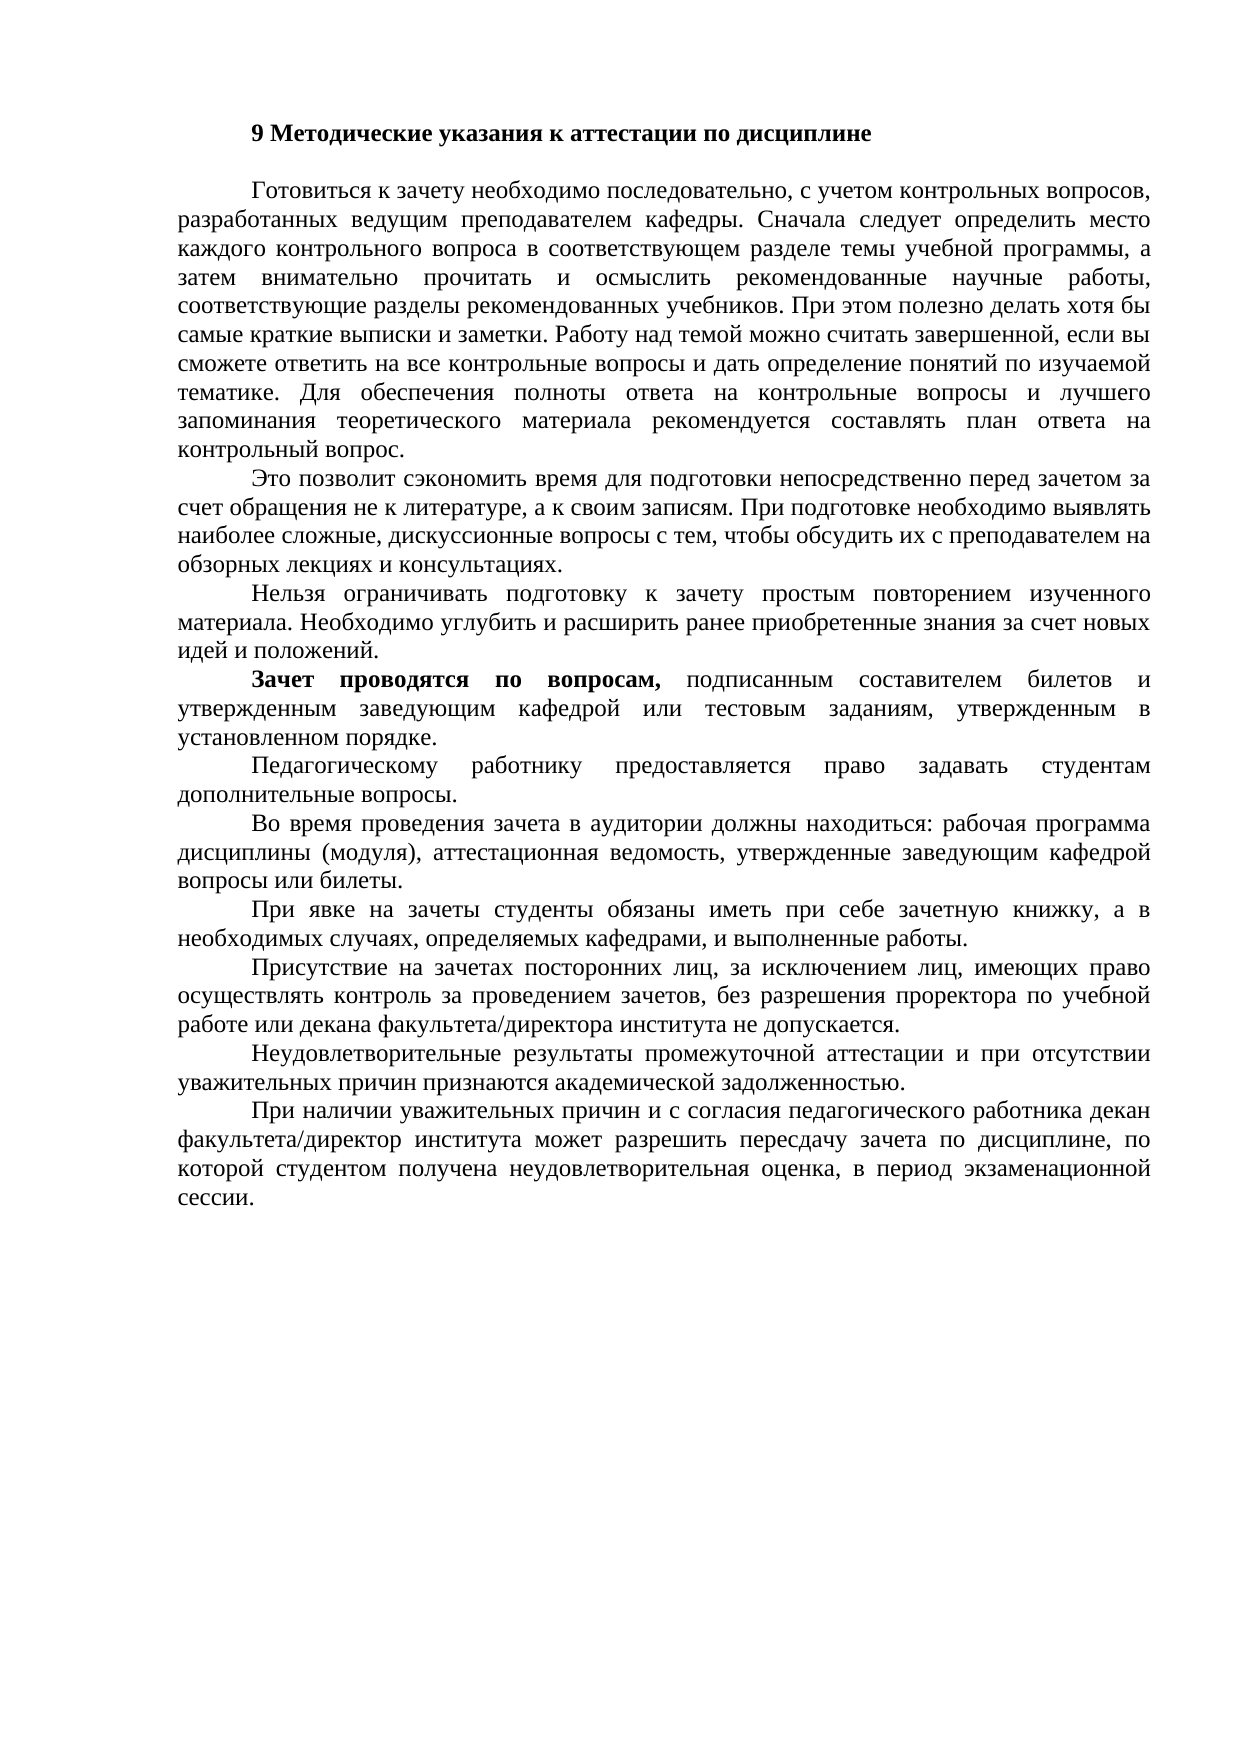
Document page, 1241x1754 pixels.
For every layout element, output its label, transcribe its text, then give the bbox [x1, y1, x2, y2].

text Во время проведения зачета в аудитории должны находиться: рабочая программа дисциплины (модуля), аттестационная ведомость, утвержденные заведующим кафедрой вопросы или билеты. [177, 808, 1152, 894]
text Это позволит сэкономить время для подготовки непосредственно перед зачетом за счет обращения не к литературе, а к своим записям. При подготовке необходимо выявлять наиболее сложные, дискуссионные вопросы с тем, чтобы обсудить их с преподавателем на обзорных лекциях и консультациях. [177, 463, 1152, 578]
text Готовиться к зачету необходимо последовательно, с учетом контрольных вопросов, разработанных ведущим преподавателем кафедры. Сначала следует определить место каждого контрольного вопроса в соответствующем разделе темы учебной программы, а затем внимательно прочитать и осмыслить рекомендованные научные работы, соответствующие разделы рекомендованных учебников. При этом полезно делать хотя бы самые краткие выписки и заметки. Работу над темой можно считать завершенной, если вы сможете ответить на все контрольные вопросы и дать определение понятий по изучаемой тематике. Для обеспечения полноты ответа на контрольные вопросы и лучшего запоминания теоретического материала рекомендуется составлять план ответа на контрольный вопрос. [177, 176, 1152, 463]
text Присутствие на зачетах посторонних лиц, за исключением лиц, имеющих право осуществлять контроль за проведением зачетов, без разрешения проректора по учебной работе или декана факультета/директора института не допускается. [177, 952, 1152, 1038]
text Зачет проводятся по вопросам, подписанным составителем билетов и утвержденным заведующим кафедрой или тестовым заданиям, утвержденным в установленном порядке. [177, 664, 1152, 751]
text При наличии уважительных причин и с согласия педагогического работника декан факультета/директор института может разрешить пересдачу зачета по дисциплине, по которой студентом получена неудовлетворительная оценка, в период экзаменационной сессии. [177, 1096, 1152, 1211]
text При явке на зачеты студенты обязаны иметь при себе зачетную книжку, а в необходимых случаях, определяемых кафедрами, и выполненные работы. [177, 894, 1152, 952]
text Педагогическому работнику предоставляется право задавать студентам дополнительные вопросы. [177, 751, 1152, 808]
text 9 Методические указания к аттестации по дисциплине [177, 118, 1152, 147]
text Неудовлетворительные результаты промежуточной аттестации и при отсутствии уважительных причин признаются академической задолженностью. [177, 1038, 1152, 1096]
text Нельзя ограничивать подготовку к зачету простым повторением изученного материала. Необходимо углубить и расширить ранее приобретенные знания за счет новых идей и положений. [177, 578, 1152, 664]
